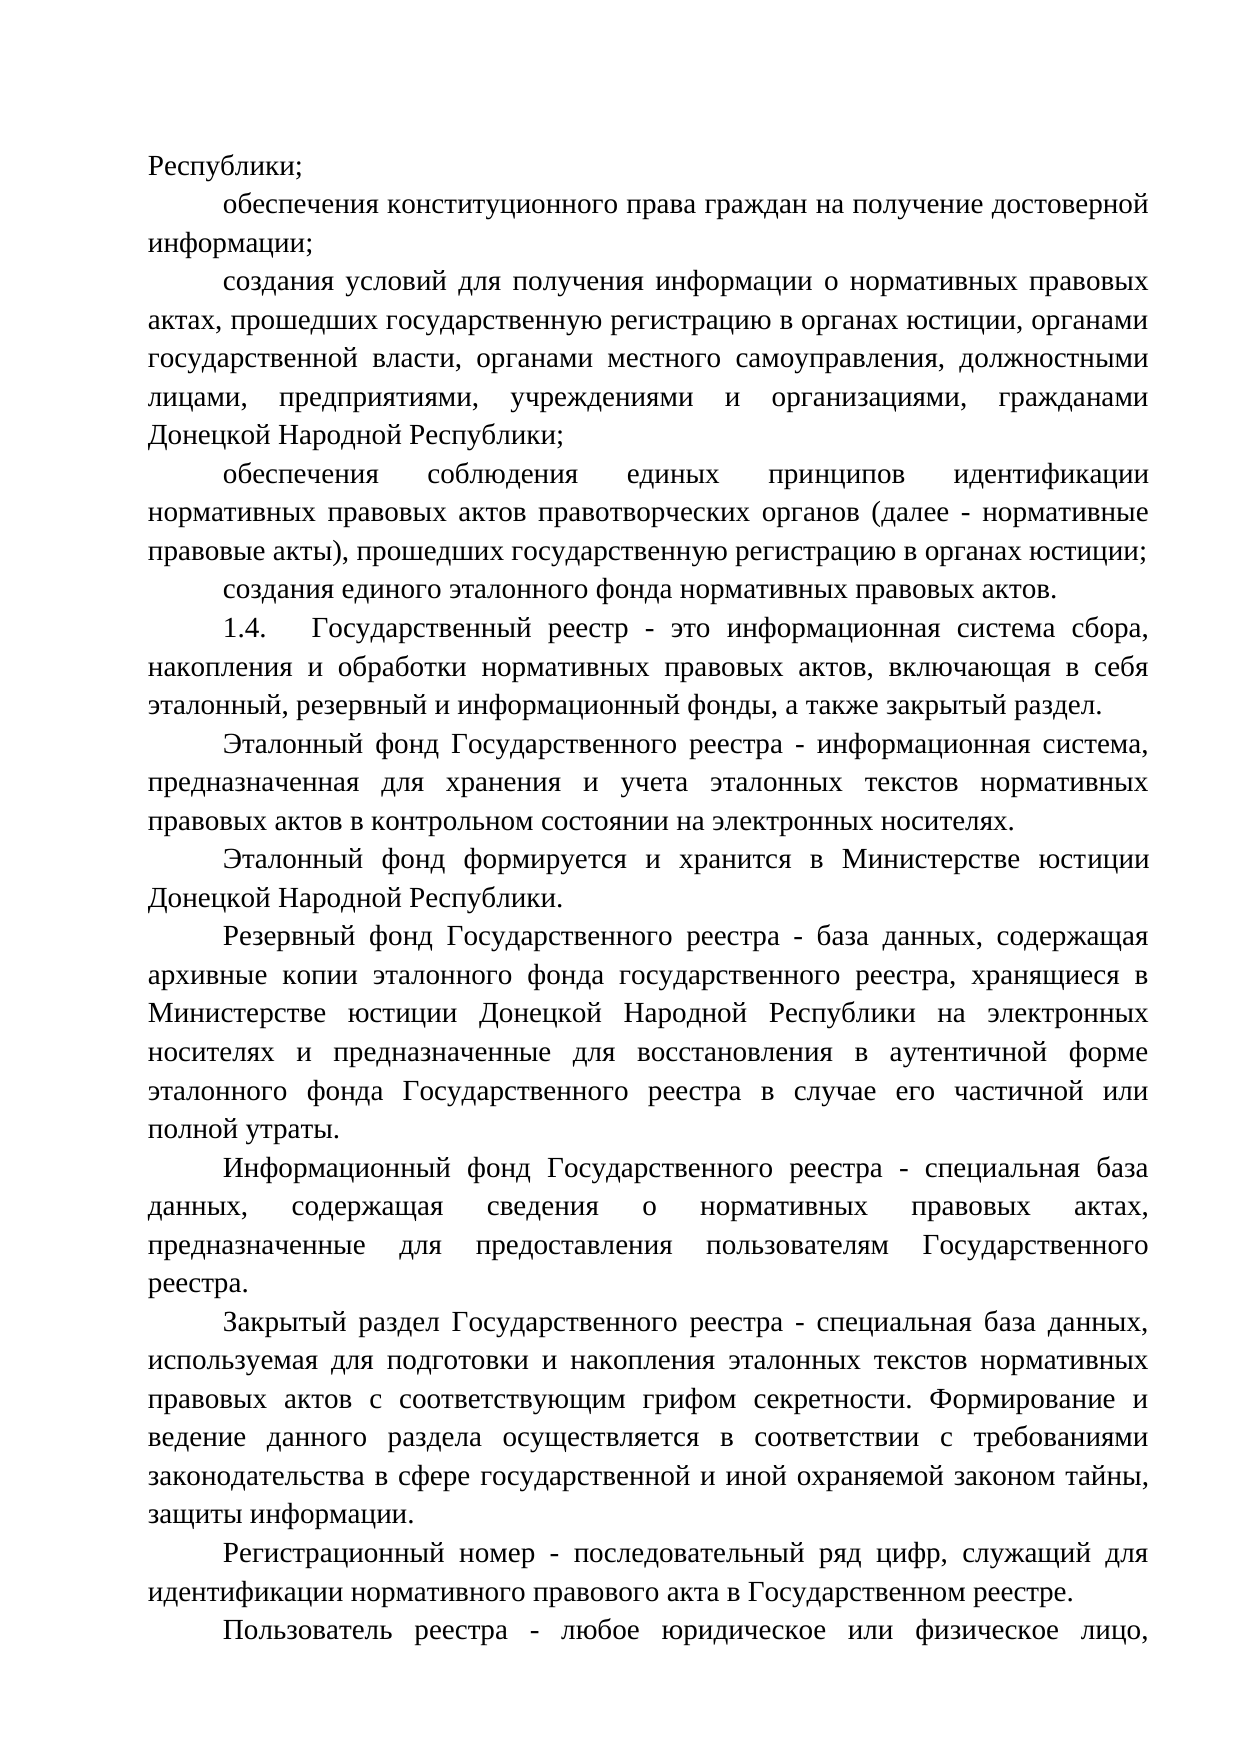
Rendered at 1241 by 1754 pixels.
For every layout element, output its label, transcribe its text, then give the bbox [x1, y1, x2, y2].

list Государственный реестр - это информационная система сбора, накопления и обработки нормативных правовых актов, включающая в себя эталонный, резервный и информационный фонды, а также закрытый раздел. [148, 610, 1149, 721]
text Закрытый раздел Государственного реестра - специальная база данных, используемая для подготовки и накопления эталонных текстов нормативных правовых актов с соответствующим грифом секретности. Формирование и ведение данного раздела осуществляется в соответствии с требованиями законодательства в сфере государственной и иной охраняемой законом тайны, защиты информации. [148, 1304, 1149, 1530]
text Регистрационный номер - последовательный ряд цифр, служащий для идентификации нормативного правового акта в Государственном реестре. [148, 1535, 1149, 1607]
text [148, 1612, 1149, 1646]
text создания единого эталонного фонда нормативных правовых актов. [148, 572, 1152, 605]
text обеспечения конституционного права граждан на получение достоверной информации; [148, 186, 1149, 258]
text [148, 148, 1149, 181]
text обеспечения соблюдения единых принципов идентификации нормативных правовых актов правотворческих органов (далее - нормативные правовые акты), прошедших государственную регистрацию в органах юстиции; [148, 456, 1149, 567]
text Резервный фонд Государственного реестра - база данных, содержащая архивные копии эталонного фонда государственного реестра, хранящиеся в Министерстве юстиции Донецкой Народной Республики на электронных носителях и предназначенные для восстановления в аутентичной форме эталонного фонда Государственного реестра в случае его частичной или полной утраты. [148, 918, 1149, 1145]
text Информационный фонд Государственного реестра - специальная база данных, содержащая сведения о нормативных правовых актах, предназначенные для предоставления пользователям Государственного реестра. [148, 1150, 1149, 1299]
text Эталонный фонд формируется и хранится в Министерстве юстиции Донецкой Народной Республики. [148, 841, 1149, 913]
text Эталонный фонд Государственного реестра - информационная система, предназначенная для хранения и учета эталонных текстов нормативных правовых актов в контрольном состоянии на электронных носителях. [148, 726, 1149, 836]
text создания условий для получения информации о нормативных правовых актах, прошедших государственную регистрацию в органах юстиции, органами государственной власти, органами местного самоуправления, должностными лицами, предприятиями, учреждениями и организациями, гражданами Донецкой Народной Республики; [148, 263, 1149, 451]
